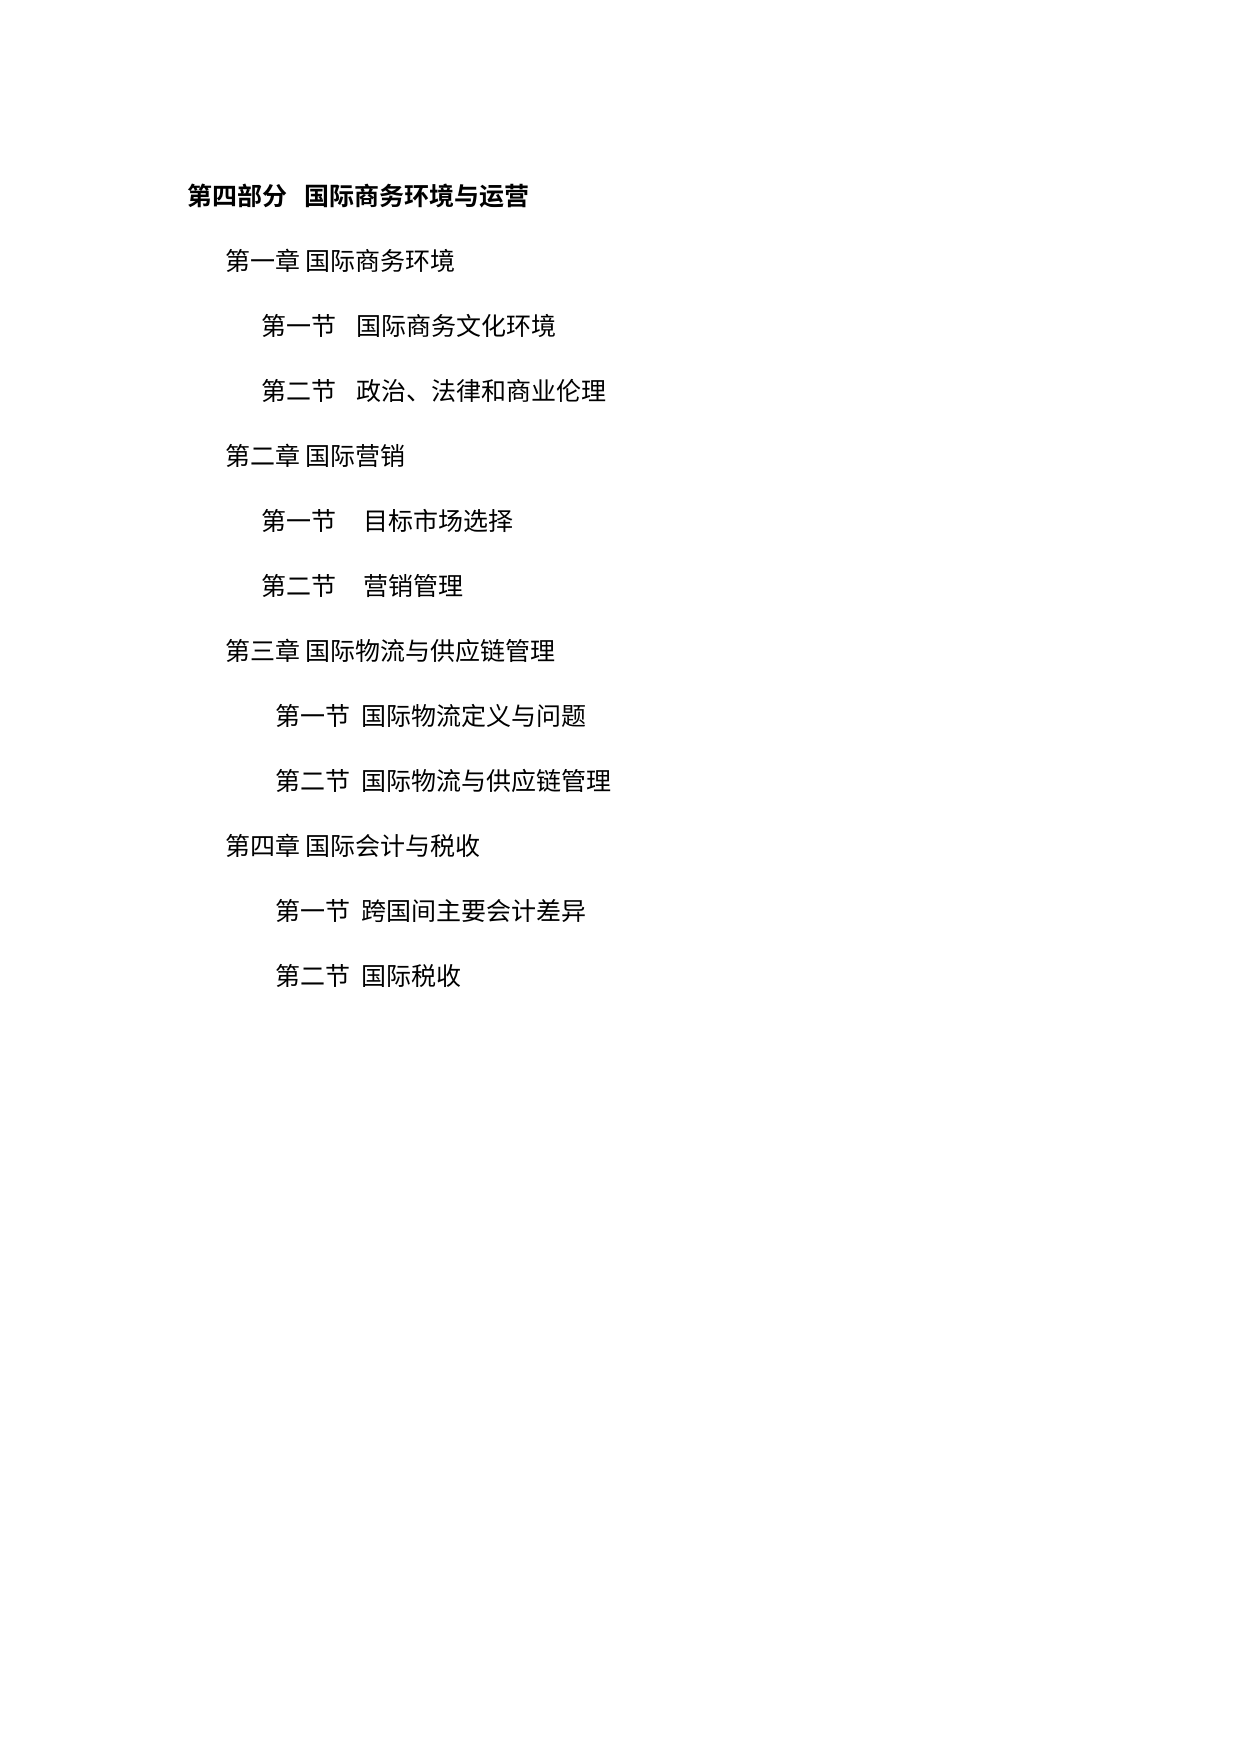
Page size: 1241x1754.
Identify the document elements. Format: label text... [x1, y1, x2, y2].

text 第一章 国际商务环境 [225, 227, 1053, 292]
text 第一节 跨国间主要会计差异 [275, 877, 1053, 942]
text 第二节 国际税收 [187, 942, 1053, 1007]
list 国际商务文化环境 [261, 292, 1053, 357]
list 营销管理 [261, 552, 1053, 617]
text 第二章 国际营销 [225, 422, 1053, 487]
text 第二节 国际物流与供应链管理 [275, 747, 1053, 812]
list 目标市场选择 [261, 487, 1053, 552]
text 第三章 国际物流与供应链管理 [225, 617, 1053, 682]
text 第四章 国际会计与税收 [225, 812, 1053, 877]
text 第四部分 国际商务环境与运营 [187, 162, 1053, 227]
text 第一节 国际物流定义与问题 [275, 682, 1053, 747]
list 政治、法律和商业伦理 [261, 357, 1053, 422]
